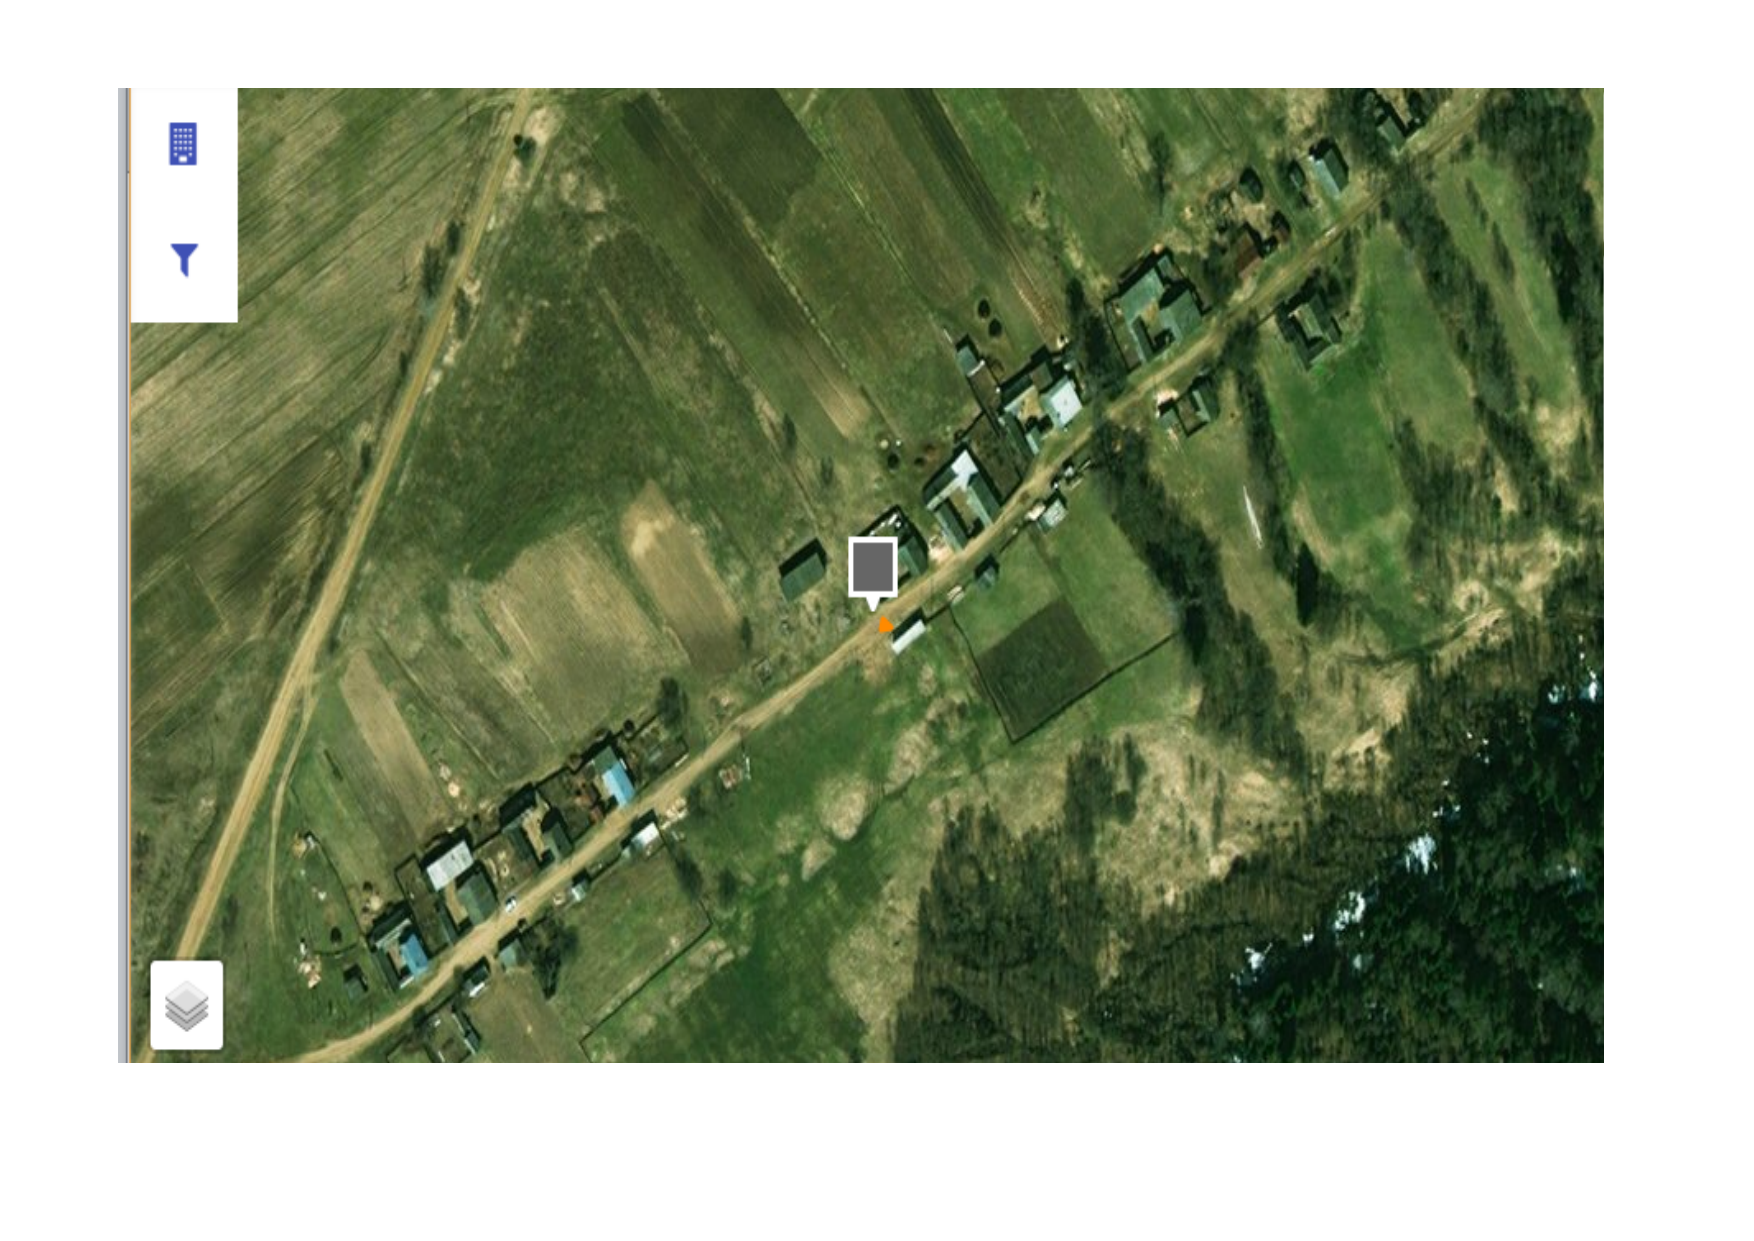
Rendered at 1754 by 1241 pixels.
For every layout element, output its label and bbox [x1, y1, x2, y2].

picture [118, 88, 1604, 1063]
